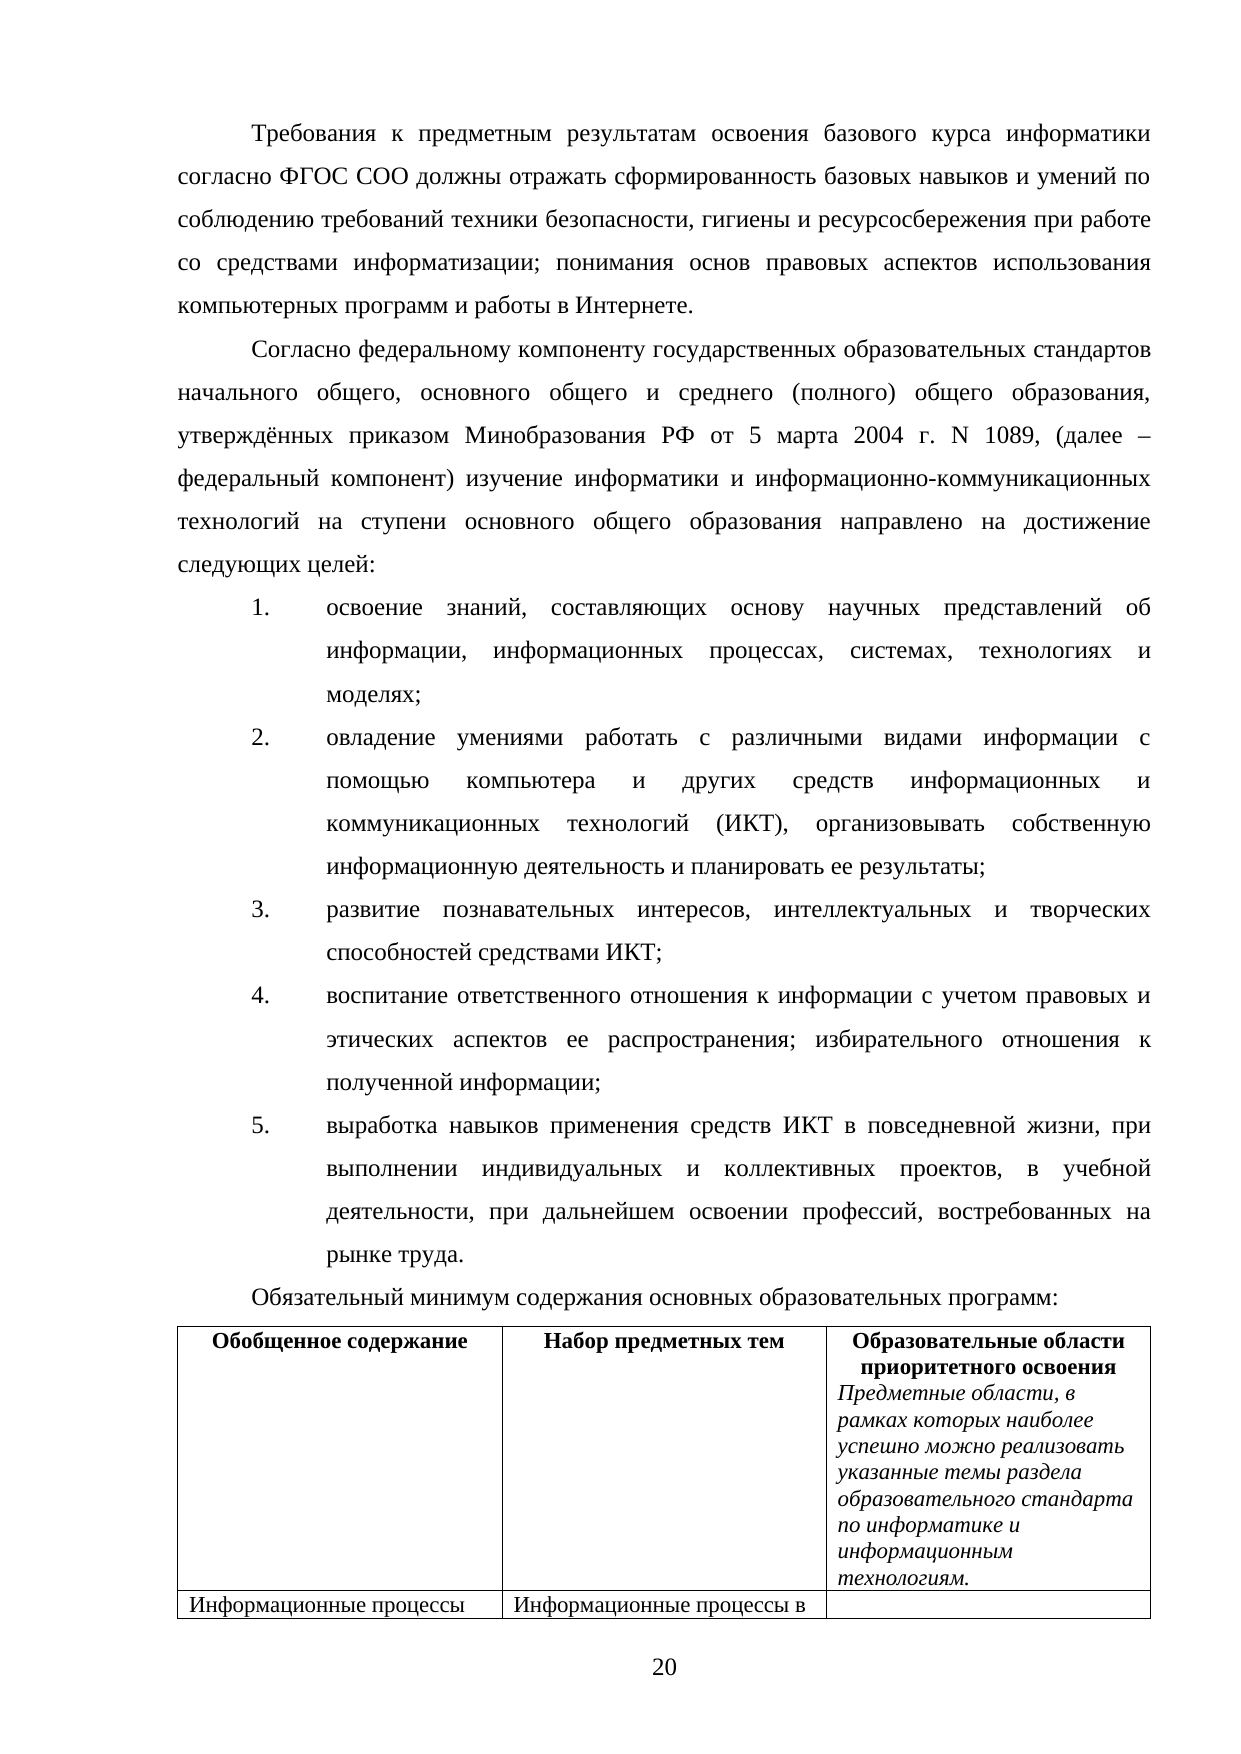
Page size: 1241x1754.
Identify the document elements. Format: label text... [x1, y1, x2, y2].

list выработка навыков применения средств ИКТ в повседневной жизни, при выполнении индивидуальных и коллективных проектов, в учебной деятельности, при дальнейшем освоении профессий, востребованных на рынке труда. [251, 1110, 1152, 1268]
table_cell [827, 1591, 1150, 1618]
table_header Набор предметных тем [503, 1327, 826, 1590]
table_header Образовательные области приоритетного освоения Предметные области, в рамках которых наиболее успешно можно реализовать указанные темы раздела образовательного стандарта по информатике и информационным технологиям. [827, 1327, 1150, 1590]
list развитие познавательных интересов, интеллектуальных и творческих способностей средствами ИКТ; [251, 894, 1152, 966]
text Требования к предметным результатам освоения базового курса информатики согласно ФГОС СОО должны отражать сформированность базовых навыков и умений по соблюдению требований техники безопасности, гигиены и ресурсосбережения при работе со средствами информатизации; понимания основ правовых аспектов использования компьютерных программ и работы в Интернете. [177, 118, 1152, 319]
text Согласно федеральному компоненту государственных образовательных стандартов начального общего, основного общего и среднего (полного) общего образования, утверждённых приказом Минобразования РФ от 5 марта 2004 г. N 1089, (далее – федеральный компонент) изучение информатики и информационно-коммуникационных технологий на ступени основного общего образования направлено на достижение следующих целей: [177, 334, 1152, 578]
text Обязательный минимум содержания основных образовательных программ: [177, 1282, 1152, 1311]
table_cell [178, 1591, 502, 1618]
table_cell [503, 1591, 826, 1618]
list овладение умениями работать с различными видами информации с помощью компьютера и других средств информационных и коммуникационных технологий (ИКТ), организовывать собственную информационную деятельность и планировать ее результаты; [251, 722, 1152, 880]
list воспитание ответственного отношения к информации с учетом правовых и этических аспектов ее распространения; избирательного отношения к полученной информации; [251, 981, 1152, 1096]
list освоение знаний, составляющих основу научных представлений об информации, информационных процессах, системах, технологиях и моделях; [251, 592, 1152, 707]
table_header Обобщенное содержание [178, 1327, 502, 1590]
